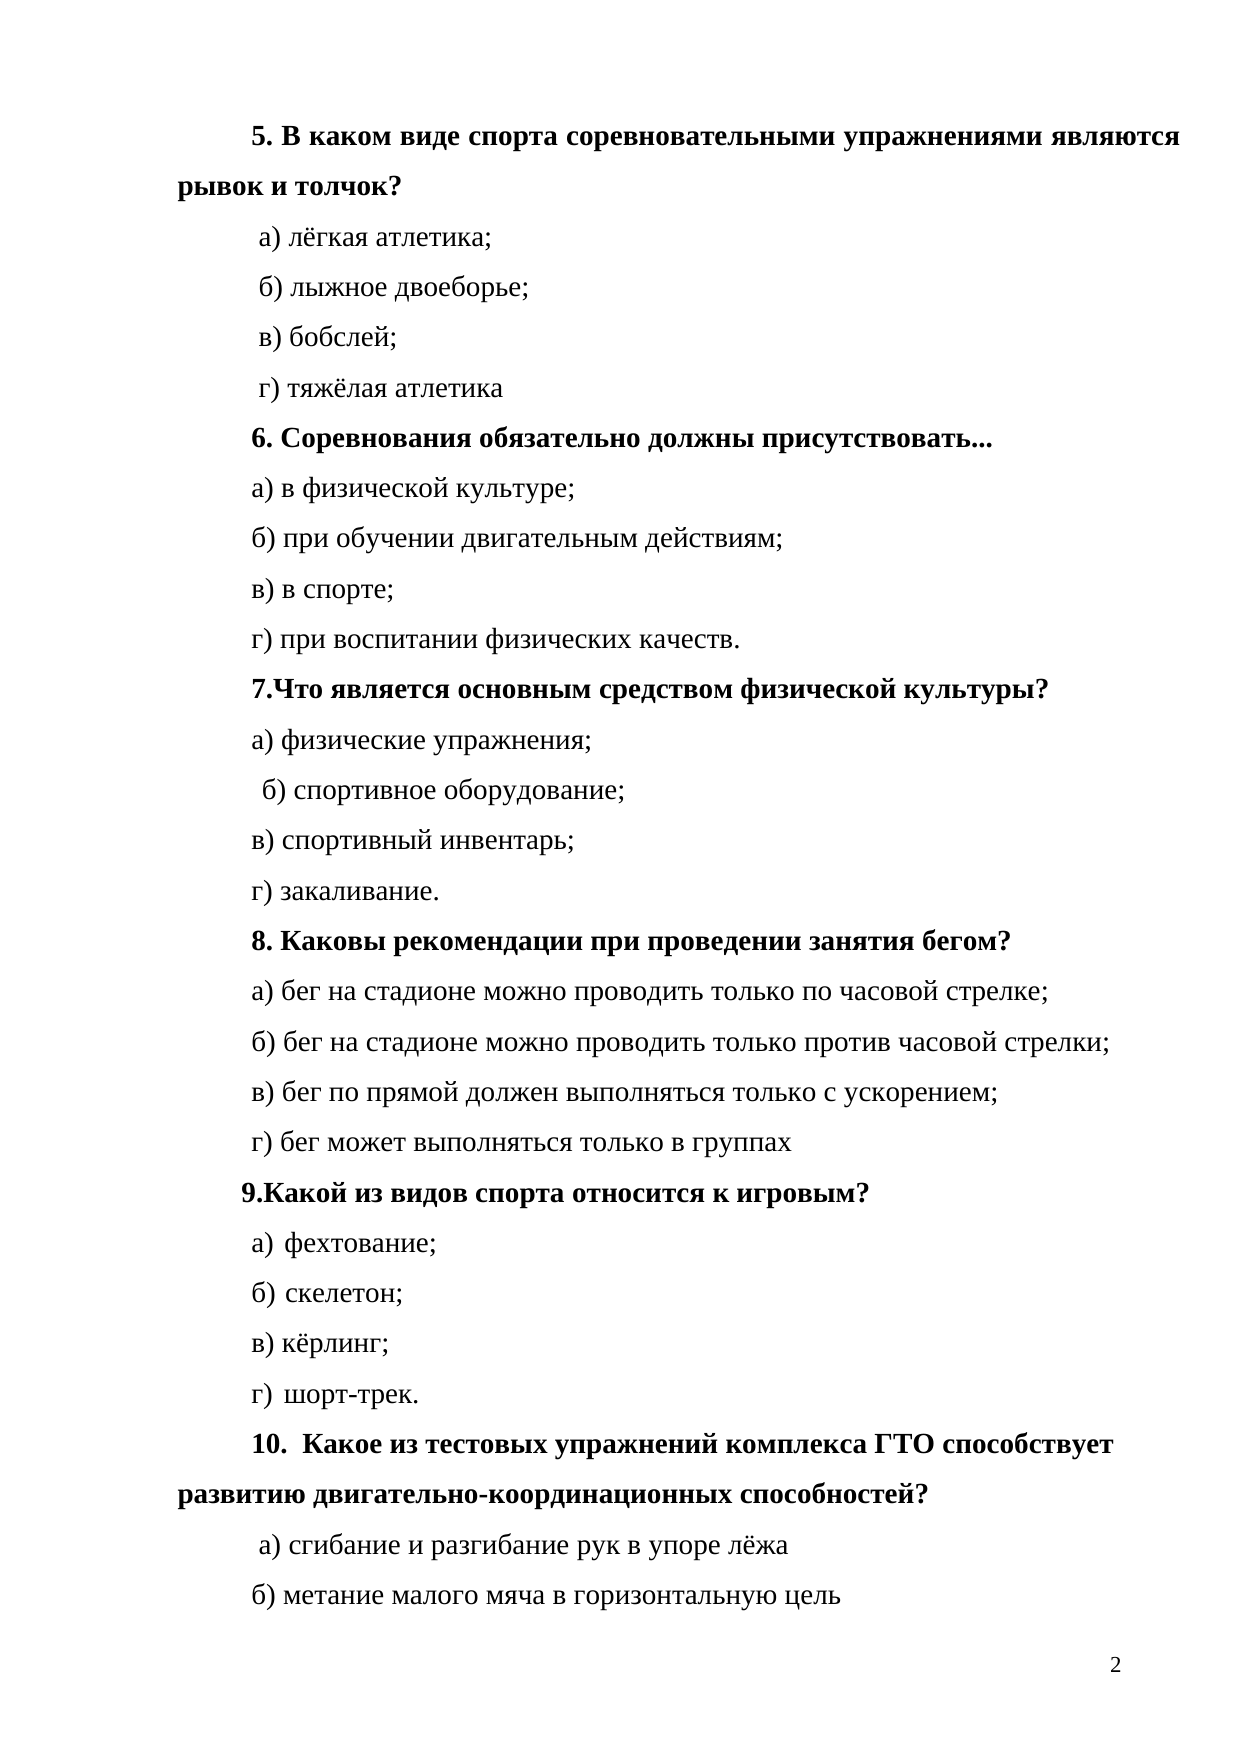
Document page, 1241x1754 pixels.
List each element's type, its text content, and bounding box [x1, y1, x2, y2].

text а) физические упражнения; [177, 722, 1181, 755]
text б) спортивное оборудование; [262, 772, 1181, 806]
text в) спортивный инвентарь; [177, 822, 1181, 856]
text 6. Соревнования обязательно должны присутствовать... [177, 420, 1181, 453]
text б) метание малого мяча в горизонтальную цель [177, 1577, 1181, 1611]
text 10. Какое из тестовых упражнений комплекса ГТО способствует развитию двигательно-координационных способностей? [177, 1426, 1181, 1510]
text а) в физической культуре; [177, 470, 1181, 504]
text в) бобслей; [177, 319, 1181, 353]
text г) тяжёлая атлетика [177, 370, 1181, 403]
text б) бег на стадионе можно проводить только против часовой стрелки; [177, 1024, 1181, 1057]
text в) бег по прямой должен выполняться только с ускорением; [177, 1074, 1181, 1108]
text г) закаливание. [177, 873, 1181, 906]
text 7.Что является основным средством физической культуры? [177, 672, 1181, 705]
text б) лыжное двоеборье; [177, 269, 1181, 303]
text г) при воспитании физических качеств. [177, 621, 1181, 655]
text а) бег на стадионе можно проводить только по часовой стрелке; [177, 973, 1181, 1007]
text в) кёрлинг; [177, 1326, 1181, 1359]
text в) в спорте; [177, 571, 1181, 604]
text а) фехтование; [177, 1225, 1181, 1258]
text г) шорт-трек. [177, 1376, 1181, 1409]
text а) сгибание и разгибание рук в упоре лёжа [177, 1527, 1181, 1560]
text 8. Каковы рекомендации при проведении занятия бегом? [177, 923, 1181, 957]
text б) скелетон; [177, 1275, 1181, 1309]
text а) лёгкая атлетика; [177, 219, 1181, 252]
subtitle 9.Какой из видов спорта относится к игровым? [177, 1175, 1181, 1208]
text б) при обучении двигательным действиям; [177, 521, 1181, 554]
text 5. В каком виде спорта соревновательными упражнениями являются рывок и толчок? [177, 118, 1181, 202]
text г) бег может выполняться только в группах [177, 1124, 1181, 1158]
